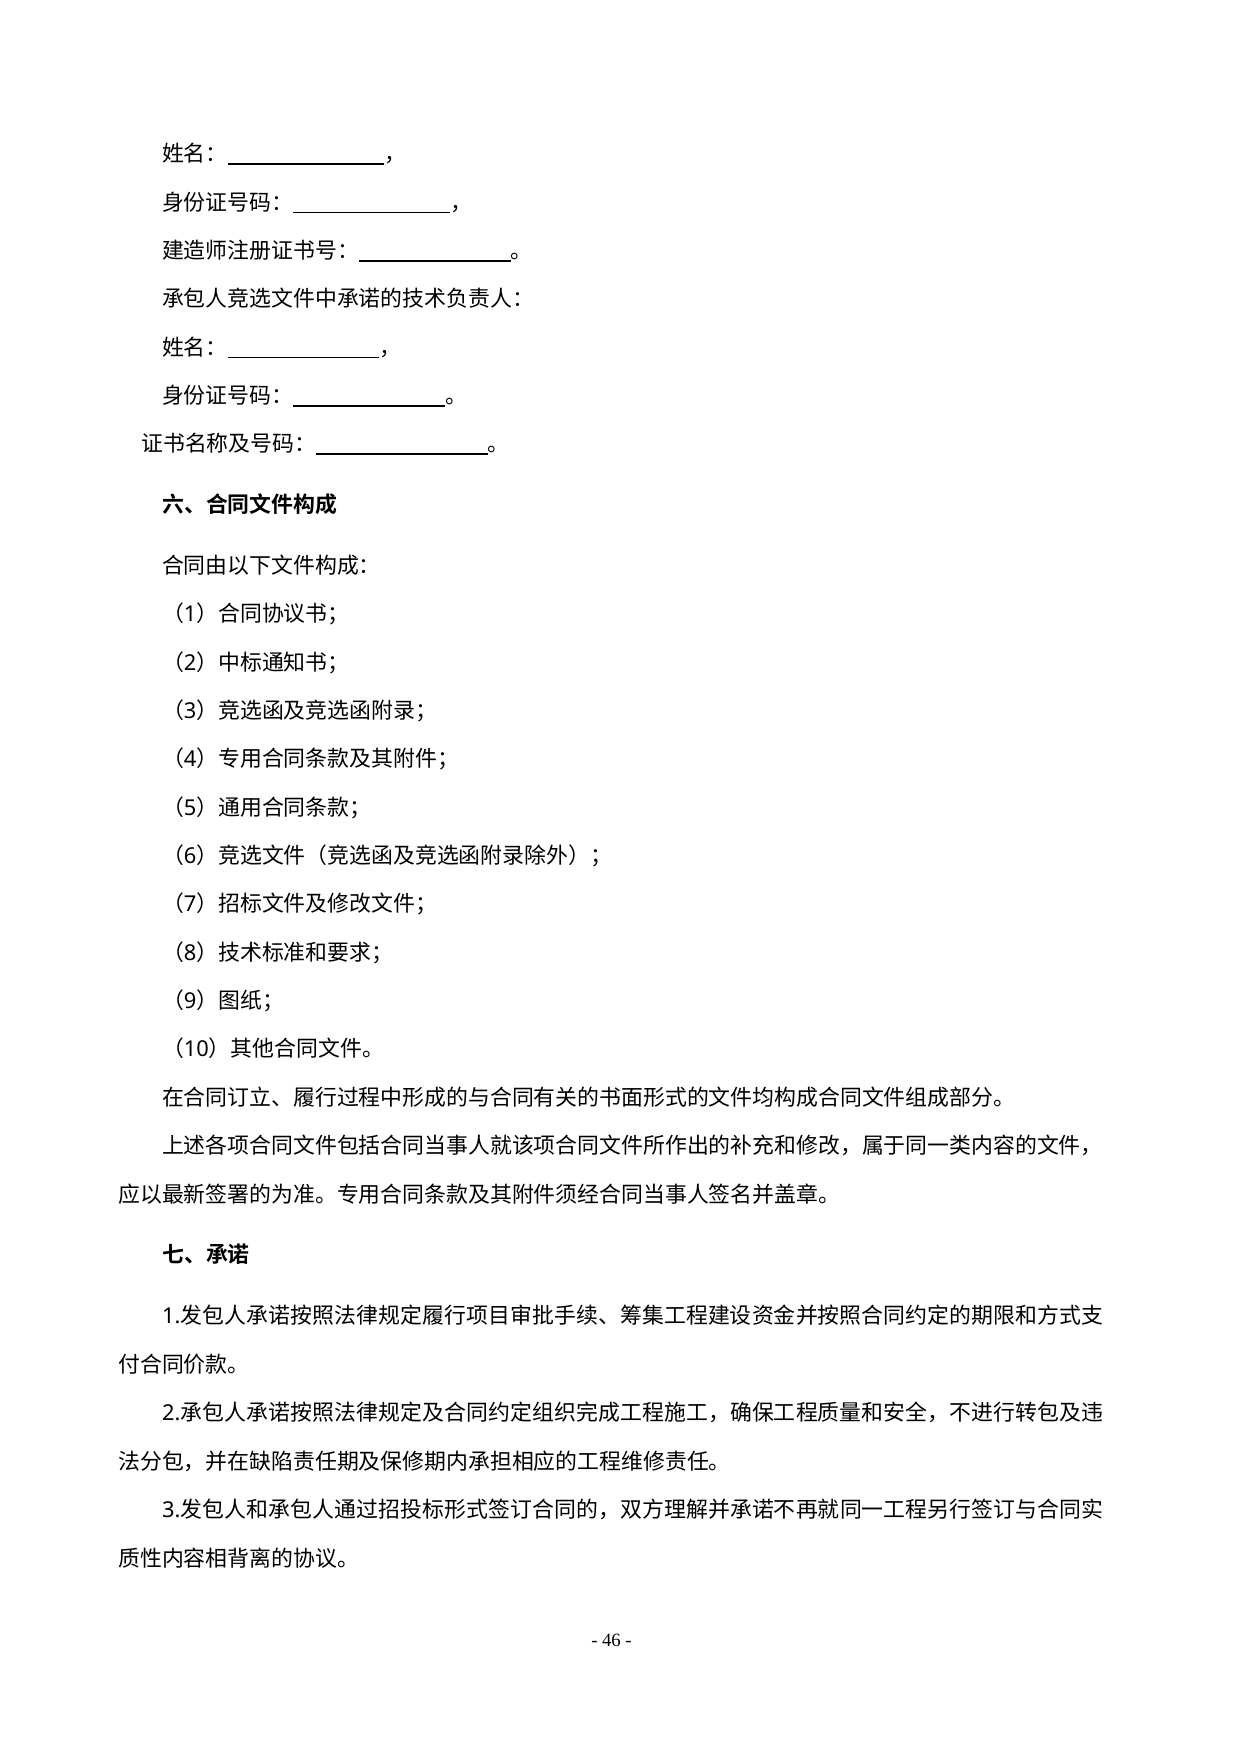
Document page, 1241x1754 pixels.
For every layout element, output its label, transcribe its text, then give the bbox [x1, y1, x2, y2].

text （6）竞选文件（竞选函及竞选函附录除外）； [118, 837, 1104, 870]
text （1）合同协议书； [118, 596, 1104, 628]
text 身份证号码： ， [118, 184, 1104, 217]
text （10）其他合同文件。 [118, 1031, 1104, 1063]
text 2.承包人承诺按照法律规定及合同约定组织完成工程施工，确保工程质量和安全，不进行转包及违法分包，并在缺陷责任期及保修期内承担相应的工程维修责任。 [118, 1395, 1104, 1476]
text （2）中标通知书； [118, 644, 1104, 677]
text 身份证号码： 。 [118, 377, 1104, 410]
text 上述各项合同文件包括合同当事人就该项合同文件所作出的补充和修改，属于同一类内容的文件，应以最新签署的为准。专用合同条款及其附件须经合同当事人签名并盖章。 [118, 1127, 1104, 1209]
text 在合同订立、履行过程中形成的与合同有关的书面形式的文件均构成合同文件组成部分。 [118, 1079, 1104, 1112]
text 证书名称及号码： 。 [118, 426, 1104, 458]
text （7）招标文件及修改文件； [118, 886, 1104, 918]
text 承包人竞选文件中承诺的技术负责人： [118, 281, 1104, 313]
text 合同由以下文件构成： [118, 547, 1104, 580]
text 1.发包人承诺按照法律规定履行项目审批手续、筹集工程建设资金并按照合同约定的期限和方式支付合同价款。 [118, 1298, 1104, 1379]
text 3.发包人和承包人通过招投标形式签订合同的，双方理解并承诺不再就同一工程另行签订与合同实质性内容相背离的协议。 [118, 1492, 1104, 1573]
text （4）专用合同条款及其附件； [118, 741, 1104, 773]
subtitle 七、承诺 [118, 1237, 1104, 1269]
text （3）竞选函及竞选函附录； [118, 692, 1104, 725]
text 姓名： ， [118, 329, 1104, 362]
subtitle 六、合同文件构成 [118, 487, 1104, 519]
text （8）技术标准和要求； [118, 934, 1104, 967]
text （9）图纸； [118, 982, 1104, 1015]
text （5）通用合同条款； [118, 789, 1104, 822]
text 姓名： ， [118, 136, 1104, 168]
text 建造师注册证书号： 。 [118, 232, 1104, 265]
